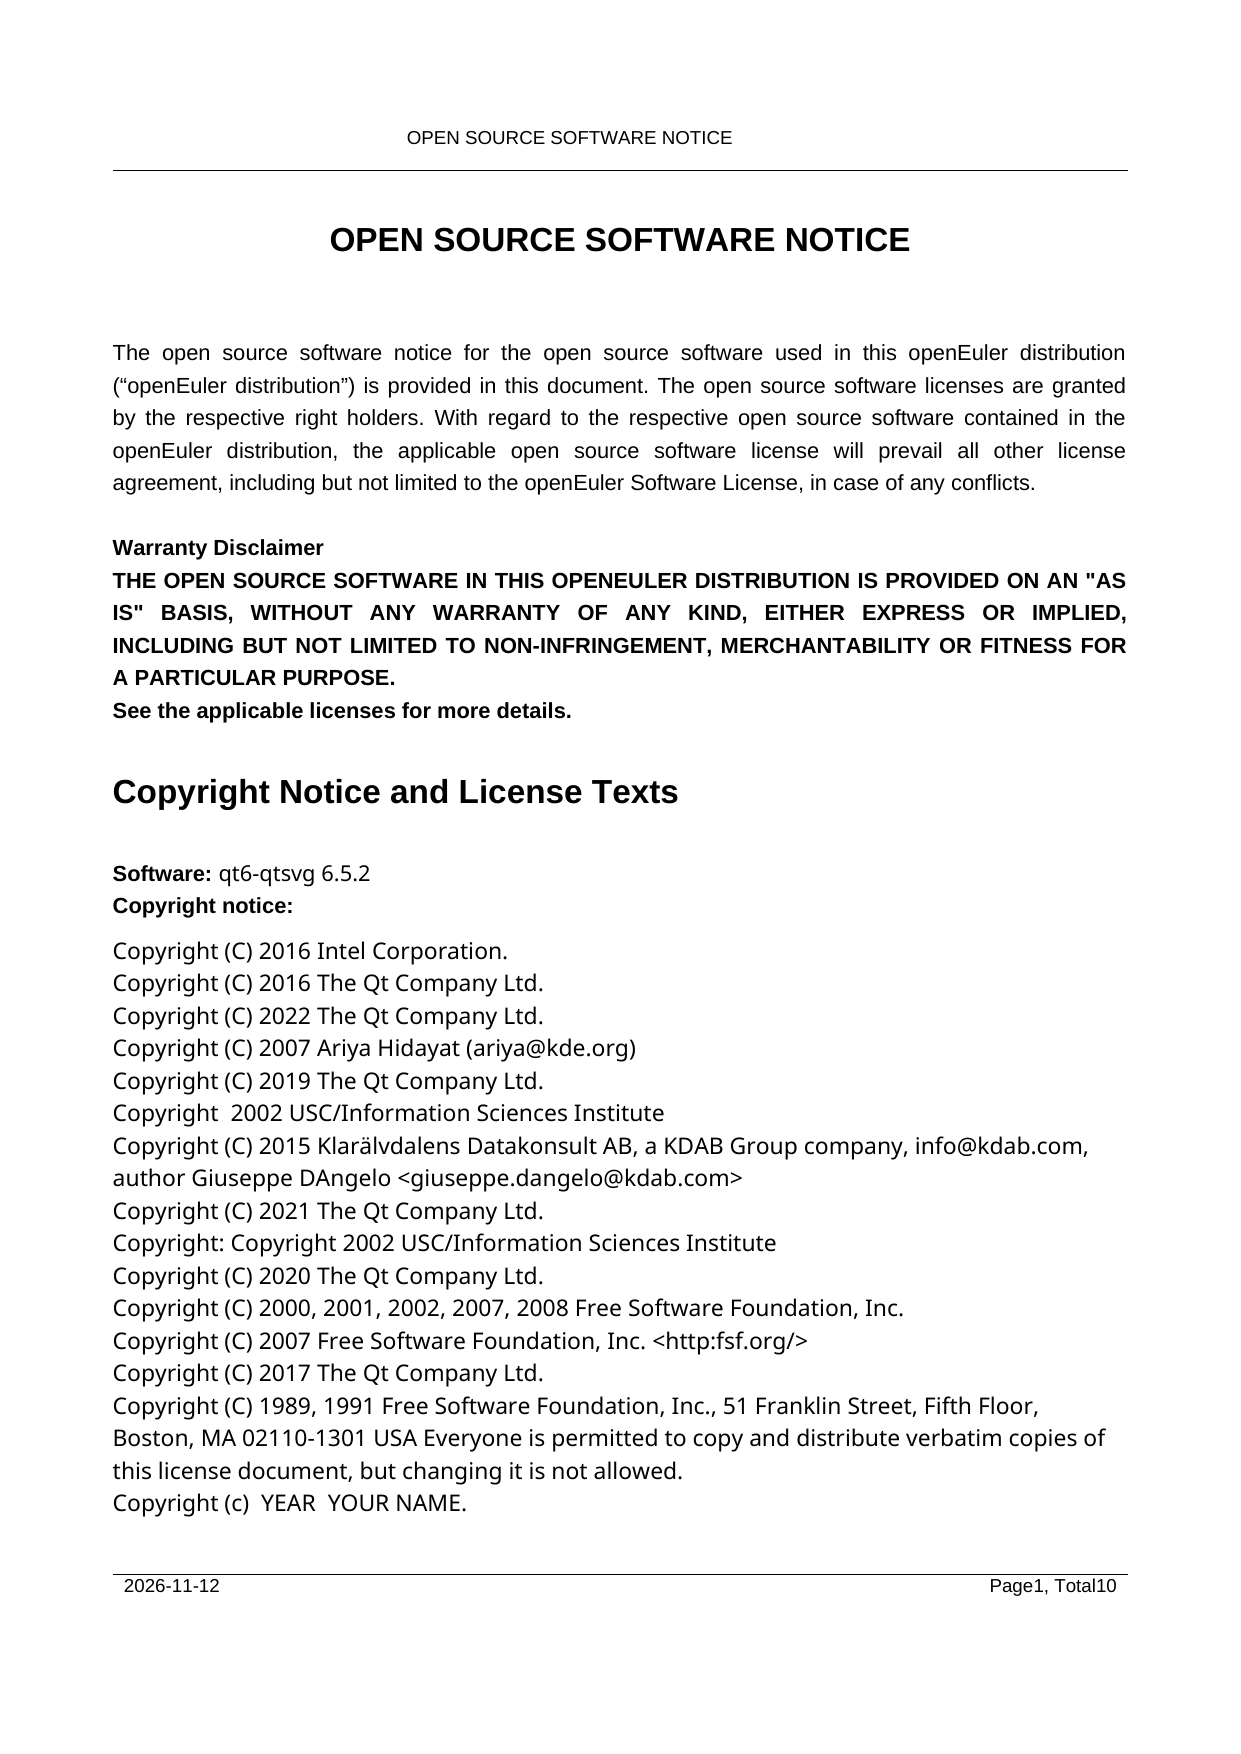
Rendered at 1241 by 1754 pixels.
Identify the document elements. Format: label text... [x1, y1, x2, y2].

text Copyright (C) 2016 Intel Corporation. Copyright (C) 2016 The Qt Company Ltd. Copyright (C) 2022 The Qt Company Ltd. Copyright (C) 2007 Ariya Hidayat (ariya@kde.org) Copyright (C) 2019 The Qt Company Ltd. Copyright 2002 USC/Information Sciences Institute Copyright (C) 2015 Klarälvdalens Datakonsult AB, a KDAB Group company, info@kdab.com, author Giuseppe DAngelo <giuseppe.dangelo@kdab.com> Copyright (C) 2021 The Qt Company Ltd. Copyright: Copyright 2002 USC/Information Sciences Institute Copyright (C) 2020 The Qt Company Ltd. Copyright (C) 2000, 2001, 2002, 2007, 2008 Free Software Foundation, Inc. Copyright (C) 2007 Free Software Foundation, Inc. <http:fsf.org/> Copyright (C) 2017 The Qt Company Ltd. Copyright (C) 1989, 1991 Free Software Foundation, Inc., 51 Franklin Street, Fifth Floor, Boston, MA 02110-1301 USA Everyone is permitted to copy and distribute verbatim copies of this license document, but changing it is not allowed. Copyright (c) YEAR YOUR NAME. [112, 934, 1128, 1551]
text THE OPEN SOURCE SOFTWARE IN THIS OPENEULER DISTRIBUTION IS PROVIDED ON AN "AS IS" BASIS, WITHOUT ANY WARRANTY OF ANY KIND, EITHER EXPRESS OR IMPLIED, INCLUDING BUT NOT LIMITED TO NON-INFRINGEMENT, MERCHANTABILITY OR FITNESS FOR A PARTICULAR PURPOSE. See the applicable licenses for more details. [112, 564, 1128, 726]
title Software: qt6-qtsvg 6.5.2 [112, 856, 1128, 889]
text The open source software notice for the open source software used in this openEuler distribution (“openEuler distribution”) is provided in this document. The open source software licenses are granted by the respective right holders. With regard to the respective open source software contained in the openEuler distribution, the applicable open source software license will prevail all other license agreement, including but not limited to the openEuler Software License, in case of any conflicts. [112, 336, 1128, 499]
text OPEN SOURCE SOFTWARE NOTICE [112, 206, 1128, 271]
text Copyright Notice and License Texts [112, 759, 1128, 824]
text Copyright notice: [112, 889, 1128, 921]
text Warranty Disclaimer [112, 531, 1128, 564]
